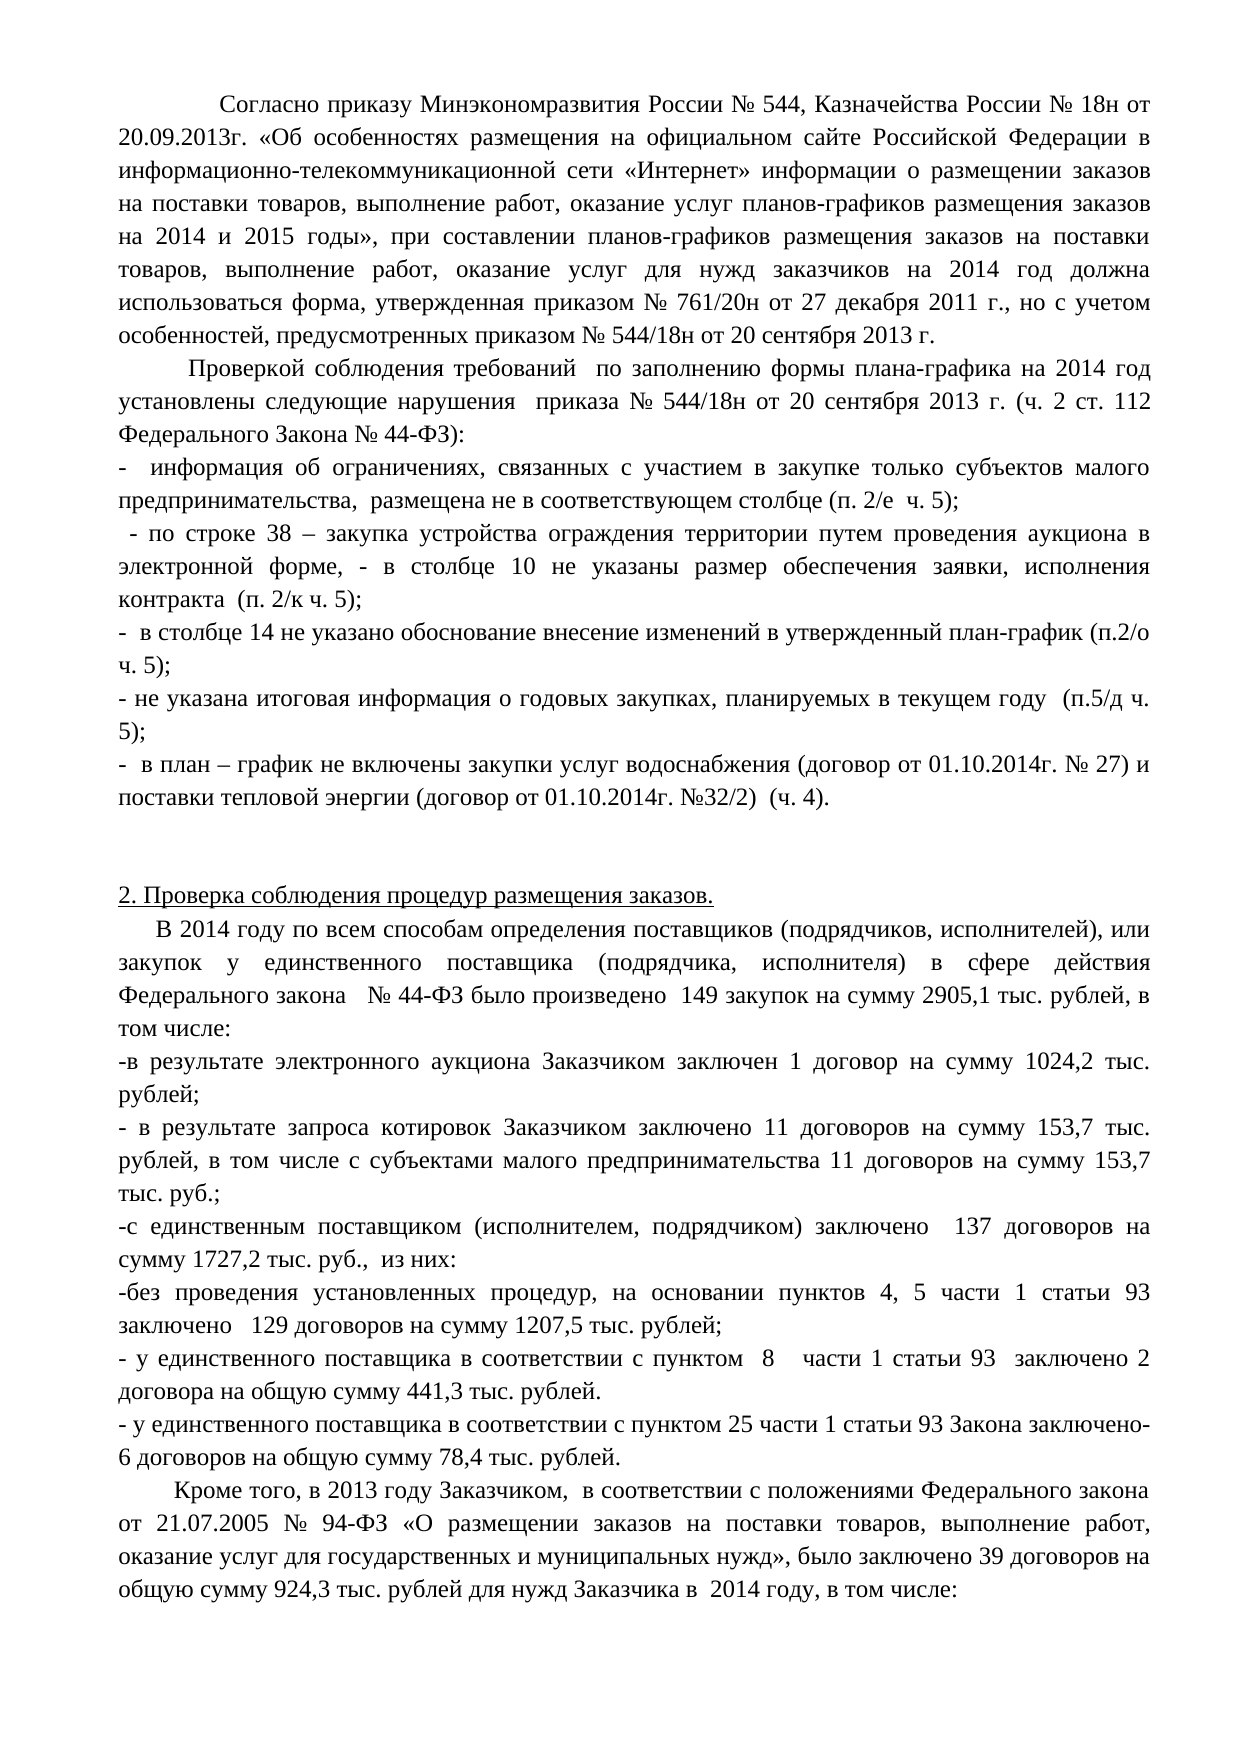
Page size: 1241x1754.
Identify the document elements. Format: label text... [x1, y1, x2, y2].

text -в результате электронного аукциона Заказчиком заключен 1 договор на сумму 1024,2 тыс. рублей; [118, 1046, 1152, 1107]
text - по строке 38 – закупка устройства ограждения территории путем проведения аукциона в электронной форме, - в столбце 10 не указаны размер обеспечения заявки, исполнения контракта (п. 2/к ч. 5); [118, 518, 1152, 613]
text Кроме того, в 2013 году Заказчиком, в соответствии с положениями Федерального закона от 21.07.2005 № 94-ФЗ «О размещении заказов на поставки товаров, выполнение работ, оказание услуг для государственных и муниципальных нужд», было заключено 39 договоров на общую сумму 924,3 тыс. рублей для нужд Заказчика в 2014 году, в том числе: [118, 1475, 1152, 1603]
text - в план – график не включены закупки услуг водоснабжения (договор от 01.10.2014г. № 27) и поставки тепловой энергии (договор от 01.10.2014г. №32/2) (ч. 4). [118, 749, 1152, 811]
text - у единственного поставщика в соответствии с пунктом 8 части 1 статьи 93 заключено 2 договора на общую сумму 441,3 тыс. рублей. [118, 1343, 1152, 1405]
text Проверкой соблюдения требований по заполнению формы плана-графика на 2014 год установлены следующие нарушения приказа № 544/18н от 20 сентября 2013 г. (ч. 2 ст. 112 Федерального Закона № 44-ФЗ): [118, 353, 1152, 448]
text - в столбце 14 не указано обоснование внесение изменений в утвержденный план-график (п.2/о ч. 5); [118, 617, 1152, 679]
text 2. Проверка соблюдения процедур размещения заказов. [118, 881, 1152, 909]
text -с единственным поставщиком (исполнителем, подрядчиком) заключено 137 договоров на сумму 1727,2 тыс. руб., из них: [118, 1211, 1152, 1273]
text В 2014 году по всем способам определения поставщиков (подрядчиков, исполнителей), или закупок у единственного поставщика (подрядчика, исполнителя) в сфере действия Федерального закона № 44-ФЗ было произведено 149 закупок на сумму 2905,1 тыс. рублей, в том числе: [118, 914, 1152, 1041]
text Согласно приказу Минэкономразвития России № 544, Казначейства России № 18н от 20.09.2013г. «Об особенностях размещения на официальном сайте Российской Федерации в информационно-телекоммуникационной сети «Интернет» информации о размещении заказов на поставки товаров, выполнение работ, оказание услуг планов-графиков размещения заказов на 2014 и 2015 годы», при составлении планов-графиков размещения заказов на поставки товаров, выполнение работ, оказание услуг для нужд заказчиков на 2014 год должна использоваться форма, утвержденная приказом № 761/20н от 27 декабря 2011 г., но с учетом особенностей, предусмотренных приказом № 544/18н от 20 сентября 2013 г. [118, 89, 1152, 348]
text -без проведения установленных процедур, на основании пунктов 4, 5 части 1 статьи 93 заключено 129 договоров на сумму 1207,5 тыс. рублей; [118, 1277, 1152, 1339]
text - информация об ограничениях, связанных с участием в закупке только субъектов малого предпринимательства, размещена не в соответствующем столбце (п. 2/е ч. 5); [118, 452, 1152, 514]
text - не указана итоговая информация о годовых закупках, планируемых в текущем году (п.5/д ч. 5); [118, 683, 1152, 745]
text - в результате запроса котировок Заказчиком заключено 11 договоров на сумму 153,7 тыс. рублей, в том числе с субъектами малого предпринимательства 11 договоров на сумму 153,7 тыс. руб.; [118, 1112, 1152, 1207]
text - у единственного поставщика в соответствии с пунктом 25 части 1 статьи 93 Закона заключено- 6 договоров на общую сумму 78,4 тыс. рублей. [118, 1409, 1152, 1471]
